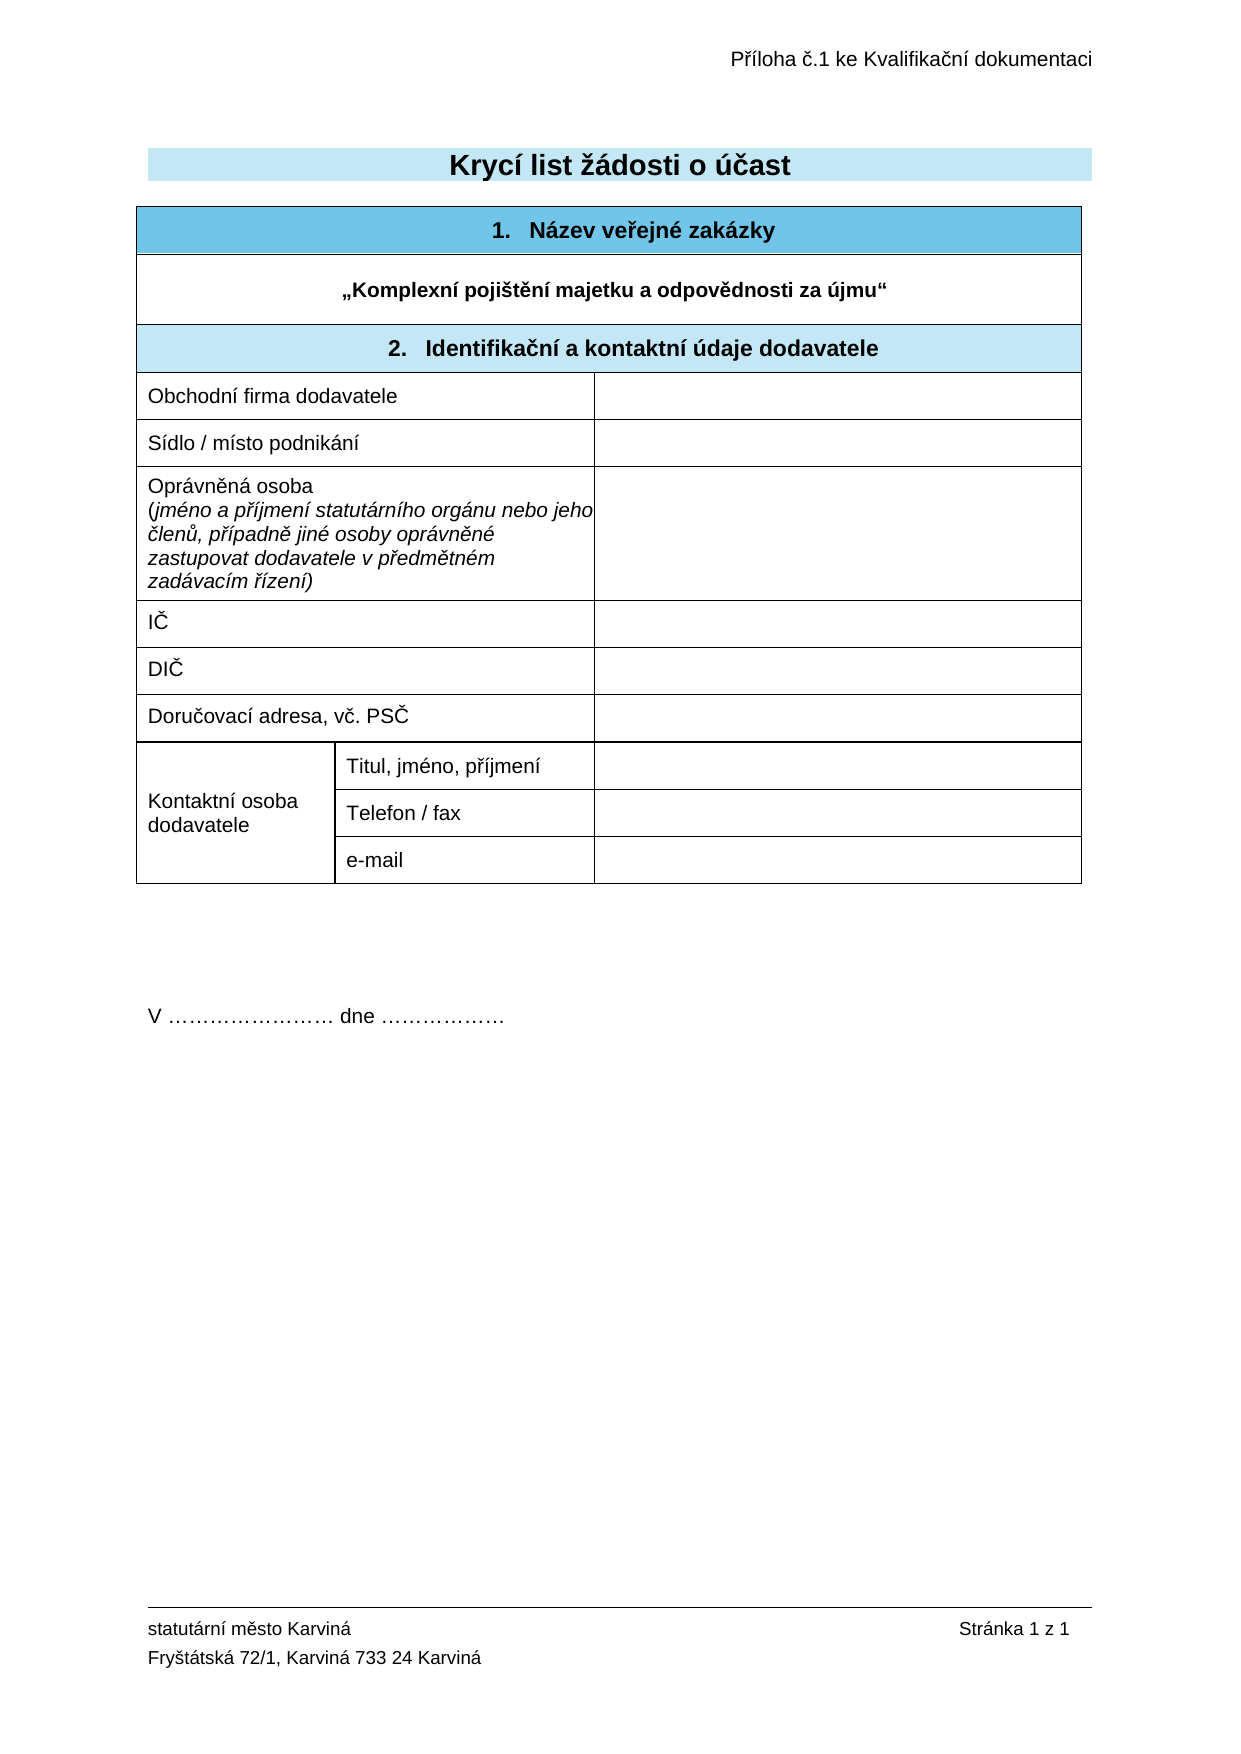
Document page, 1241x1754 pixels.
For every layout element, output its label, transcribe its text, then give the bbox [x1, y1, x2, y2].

table_cell [595, 467, 1081, 599]
table_cell IČ [137, 601, 594, 647]
table_cell [595, 790, 1081, 836]
table_cell Sídlo / místo podnikání [137, 420, 594, 466]
table_cell [595, 837, 1081, 883]
table_cell [595, 648, 1081, 694]
table_cell Oprávněná osoba (jméno a příjmení statutárního orgánu nebo jeho členů, případně jiné osoby oprávněné zastupovat dodavatele v předmětném zadávacím řízení) [137, 467, 594, 599]
table_cell „Komplexní pojištění majetku a odpovědnosti za újmu“ [137, 255, 1081, 324]
table_cell Obchodní firma dodavatele [137, 373, 594, 419]
table_cell [595, 601, 1081, 647]
table_cell Doručovací adresa, vč. PSČ [137, 695, 594, 741]
table_cell Identifikační a kontaktní údaje dodavatele [137, 325, 1081, 372]
table_cell Kontaktní osoba dodavatele [137, 743, 334, 883]
text V …………………… dne ……………… [148, 1004, 1092, 1028]
table_cell [595, 695, 1081, 741]
table_cell [595, 373, 1081, 419]
table_cell Titul, jméno, příjmení [336, 743, 594, 789]
table_cell e-mail [336, 837, 594, 883]
table_cell [595, 420, 1081, 466]
table_cell DIČ [137, 648, 594, 694]
table_cell [595, 743, 1081, 789]
table_header Název veřejné zakázky [137, 207, 1081, 253]
table_cell Telefon / fax [336, 790, 594, 836]
subtitle Krycí list žádosti o účast [148, 148, 1092, 181]
